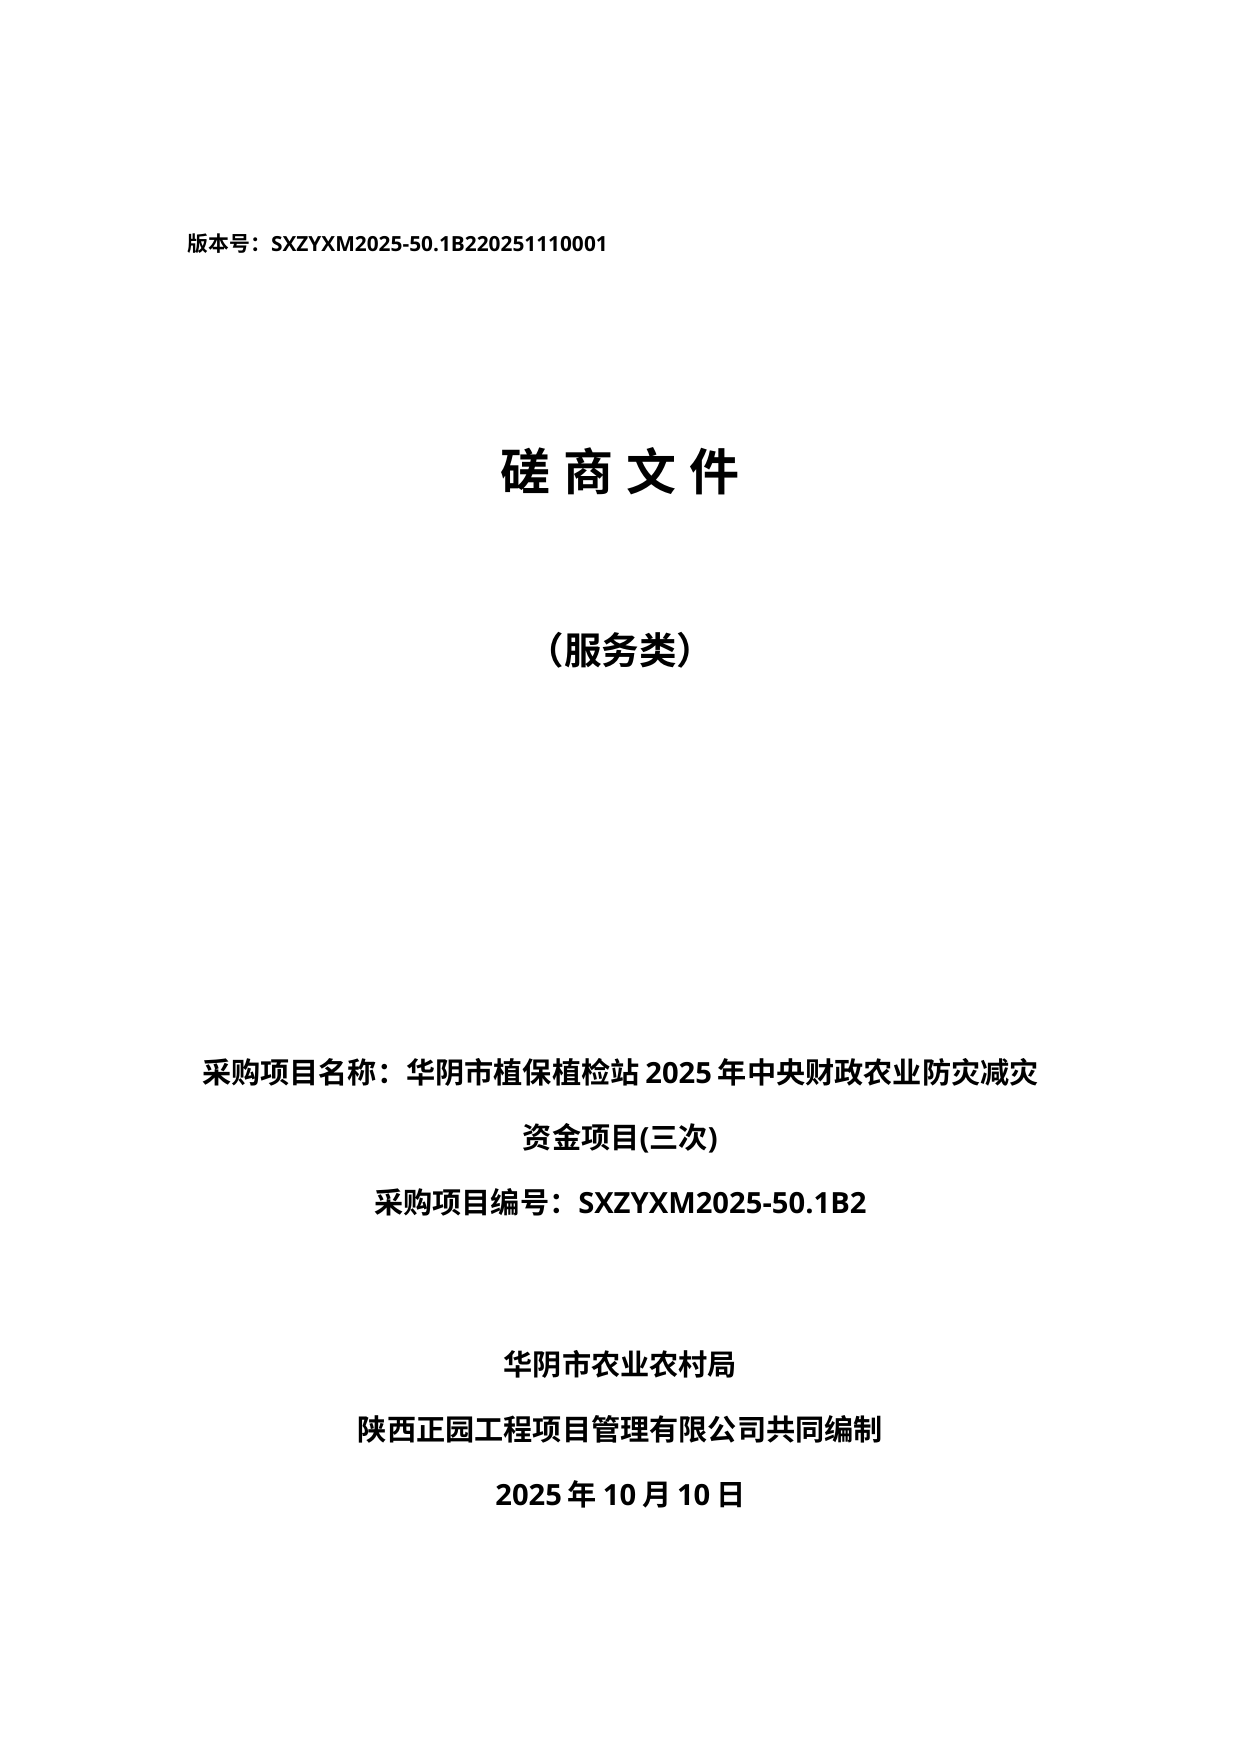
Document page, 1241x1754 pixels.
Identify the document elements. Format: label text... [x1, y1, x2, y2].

text 采购项目名称：华阴市植保植检站2025年中央财政农业防灾减灾资金项目(三次) [187, 1039, 1053, 1169]
text 磋 商 文 件 [187, 422, 1053, 617]
text 华阴市农业农村局 [187, 1332, 1053, 1397]
text 2025年10月10日 [187, 1462, 1053, 1527]
text 采购项目编号：SXZYXM2025-50.1B2 [187, 1169, 1053, 1332]
text （服务类） [187, 617, 1053, 1039]
text 陕西正园工程项目管理有限公司共同编制 [187, 1397, 1053, 1462]
text 版本号：SXZYXM2025-50.1B220251110001 [187, 227, 1053, 422]
